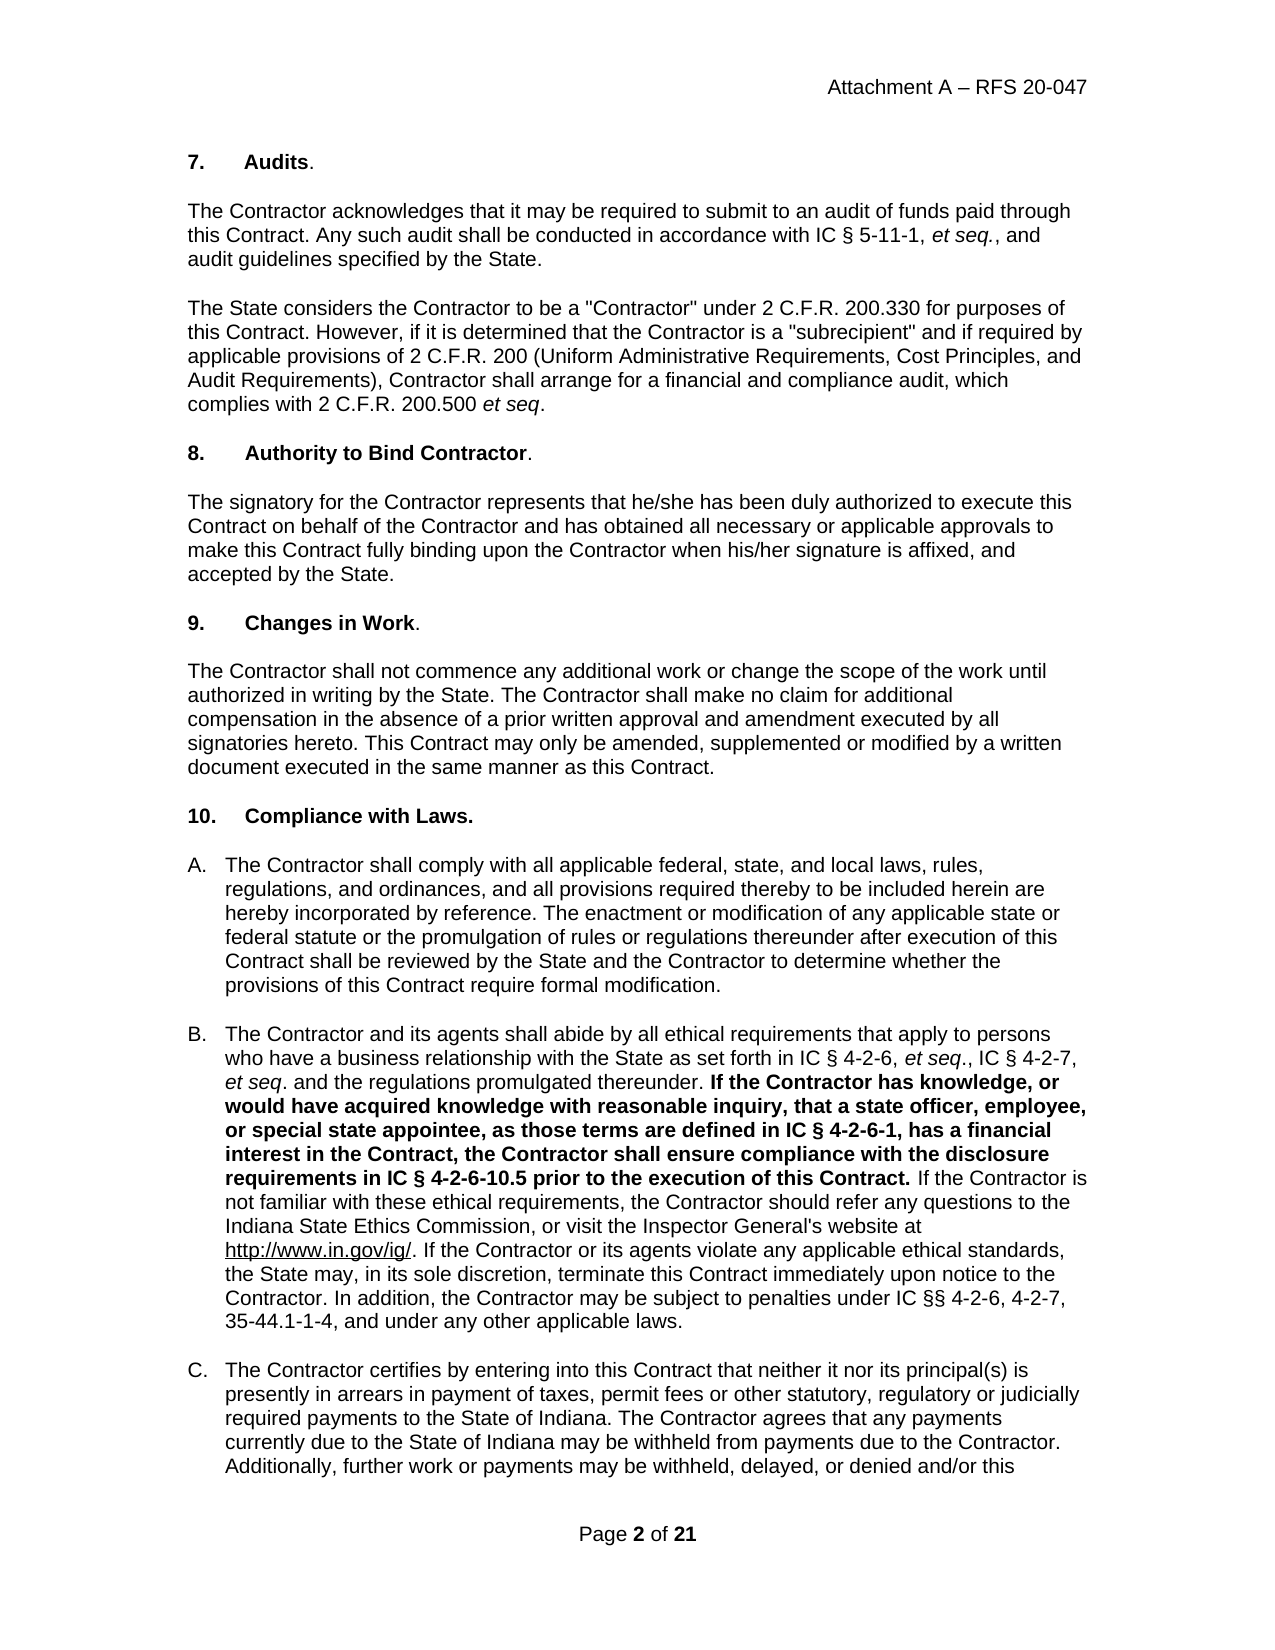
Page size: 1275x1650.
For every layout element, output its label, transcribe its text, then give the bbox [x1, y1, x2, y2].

list 10. Compliance with Laws. [187, 804, 1087, 828]
list 9. Changes in Work. [187, 610, 1087, 634]
list A. The Contractor shall comply with all applicable federal, state, and local laws, rules, regulations, and ordinances, and all provisions required thereby to be included herein are hereby incorporated by reference. The enactment or modification of any applicable state or federal statute or the promulgation of rules or regulations thereunder after execution of this Contract shall be reviewed by the State and the Contractor to determine whether the provisions of this Contract require formal modification. [187, 853, 1087, 997]
list 7. Audits. [187, 150, 1087, 174]
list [187, 1358, 1087, 1478]
list The signatory for the Contractor represents that he/she has been duly authorized to execute this Contract on behalf of the Contractor and has obtained all necessary or applicable approvals to make this Contract fully binding upon the Contractor when his/her signature is affixed, and accepted by the State. [187, 489, 1087, 585]
list The Contractor acknowledges that it may be required to submit to an audit of funds paid through this Contract. Any such audit shall be conducted in accordance with IC § 5-11-1, et seq., and audit guidelines specified by the State. [187, 199, 1087, 271]
list The Contractor shall not commence any additional work or change the scope of the work until authorized in writing by the State. The Contractor shall make no claim for additional compensation in the absence of a prior written approval and amendment executed by all signatories hereto. This Contract may only be amended, supplemented or modified by a written document executed in the same manner as this Contract. [187, 659, 1087, 779]
list The State considers the Contractor to be a "Contractor" under 2 C.F.R. 200.330 for purposes of this Contract. However, if it is determined that the Contractor is a "subrecipient" and if required by applicable provisions of 2 C.F.R. 200 (Uniform Administrative Requirements, Cost Principles, and Audit Requirements), Contractor shall arrange for a financial and compliance audit, which complies with 2 C.F.R. 200.500 et seq. [187, 296, 1087, 416]
list 8. Authority to Bind Contractor. [187, 441, 1087, 464]
list B. The Contractor and its agents shall abide by all ethical requirements that apply to persons who have a business relationship with the State as set forth in IC § 4-2-6, et seq., IC § 4-2-7, et seq. and the regulations promulgated thereunder. If the Contractor has knowledge, or would have acquired knowledge with reasonable inquiry, that a state officer, employee, or special state appointee, as those terms are defined in IC § 4-2-6-1, has a financial interest in the Contract, the Contractor shall ensure compliance with the disclosure requirements in IC § 4-2-6-10.5 prior to the execution of this Contract. If the Contractor is not familiar with these ethical requirements, the Contractor should refer any questions to the Indiana State Ethics Commission, or visit the Inspector General's website at http://www.in.gov/ig/. If the Contractor or its agents violate any applicable ethical standards, the State may, in its sole discretion, terminate this Contract immediately upon notice to the Contractor. In addition, the Contractor may be subject to penalties under IC §§ 4-2-6, 4-2-7, 35-44.1-1-4, and under any other applicable laws. [187, 1022, 1087, 1333]
